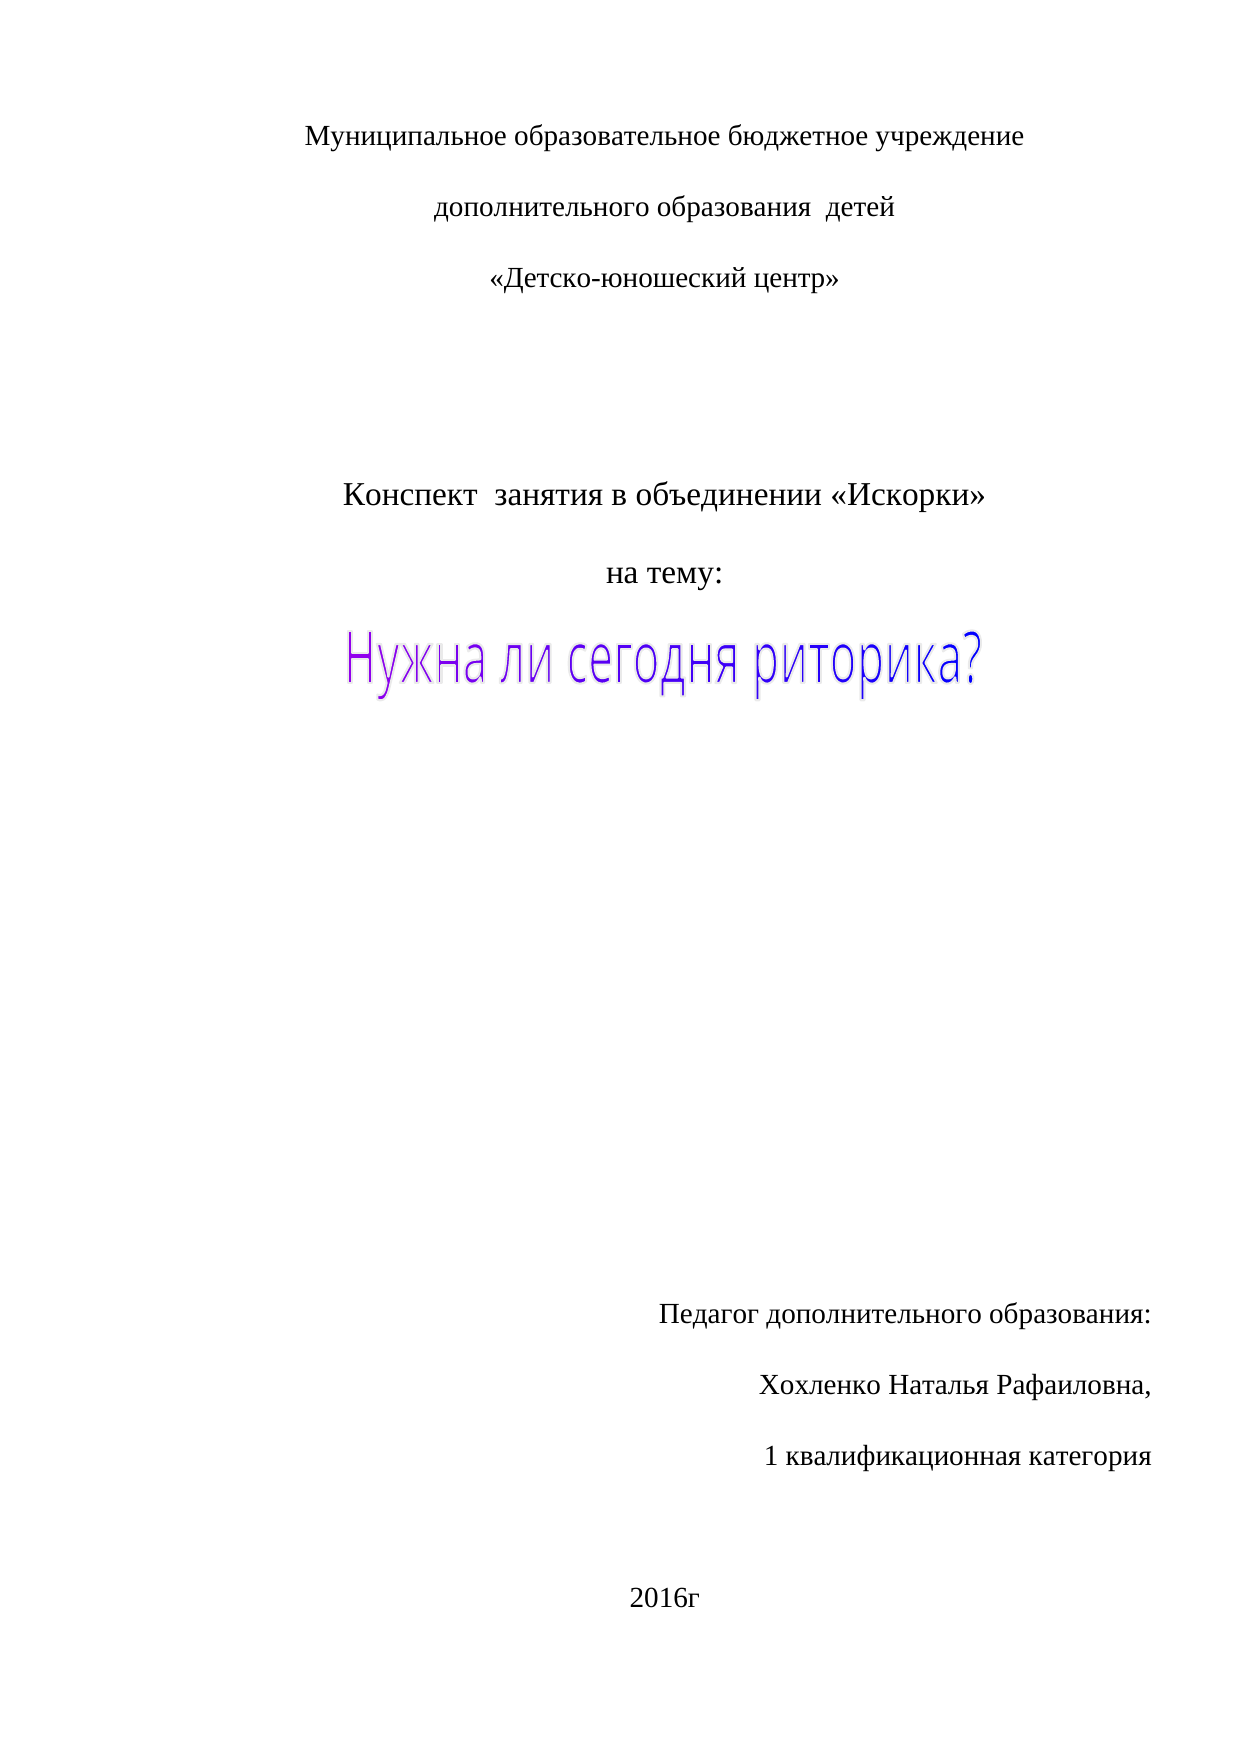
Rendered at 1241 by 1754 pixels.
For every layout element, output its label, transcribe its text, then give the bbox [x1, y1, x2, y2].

text Хохленко Наталья Рафаиловна, [177, 1367, 1152, 1401]
text 2016г [177, 1581, 1152, 1614]
text на тему: [177, 552, 1152, 591]
text Педагог дополнительного образования: [177, 1296, 1152, 1329]
text Муниципальное образовательное бюджетное учреждение [177, 118, 1152, 152]
text 1 квалификационная категория [177, 1438, 1152, 1472]
text «Детско-юношеский центр» [177, 260, 1152, 294]
text Конспект занятия в объединении «Искорки» [177, 474, 1152, 512]
text дополнительного образования детей [177, 189, 1152, 223]
